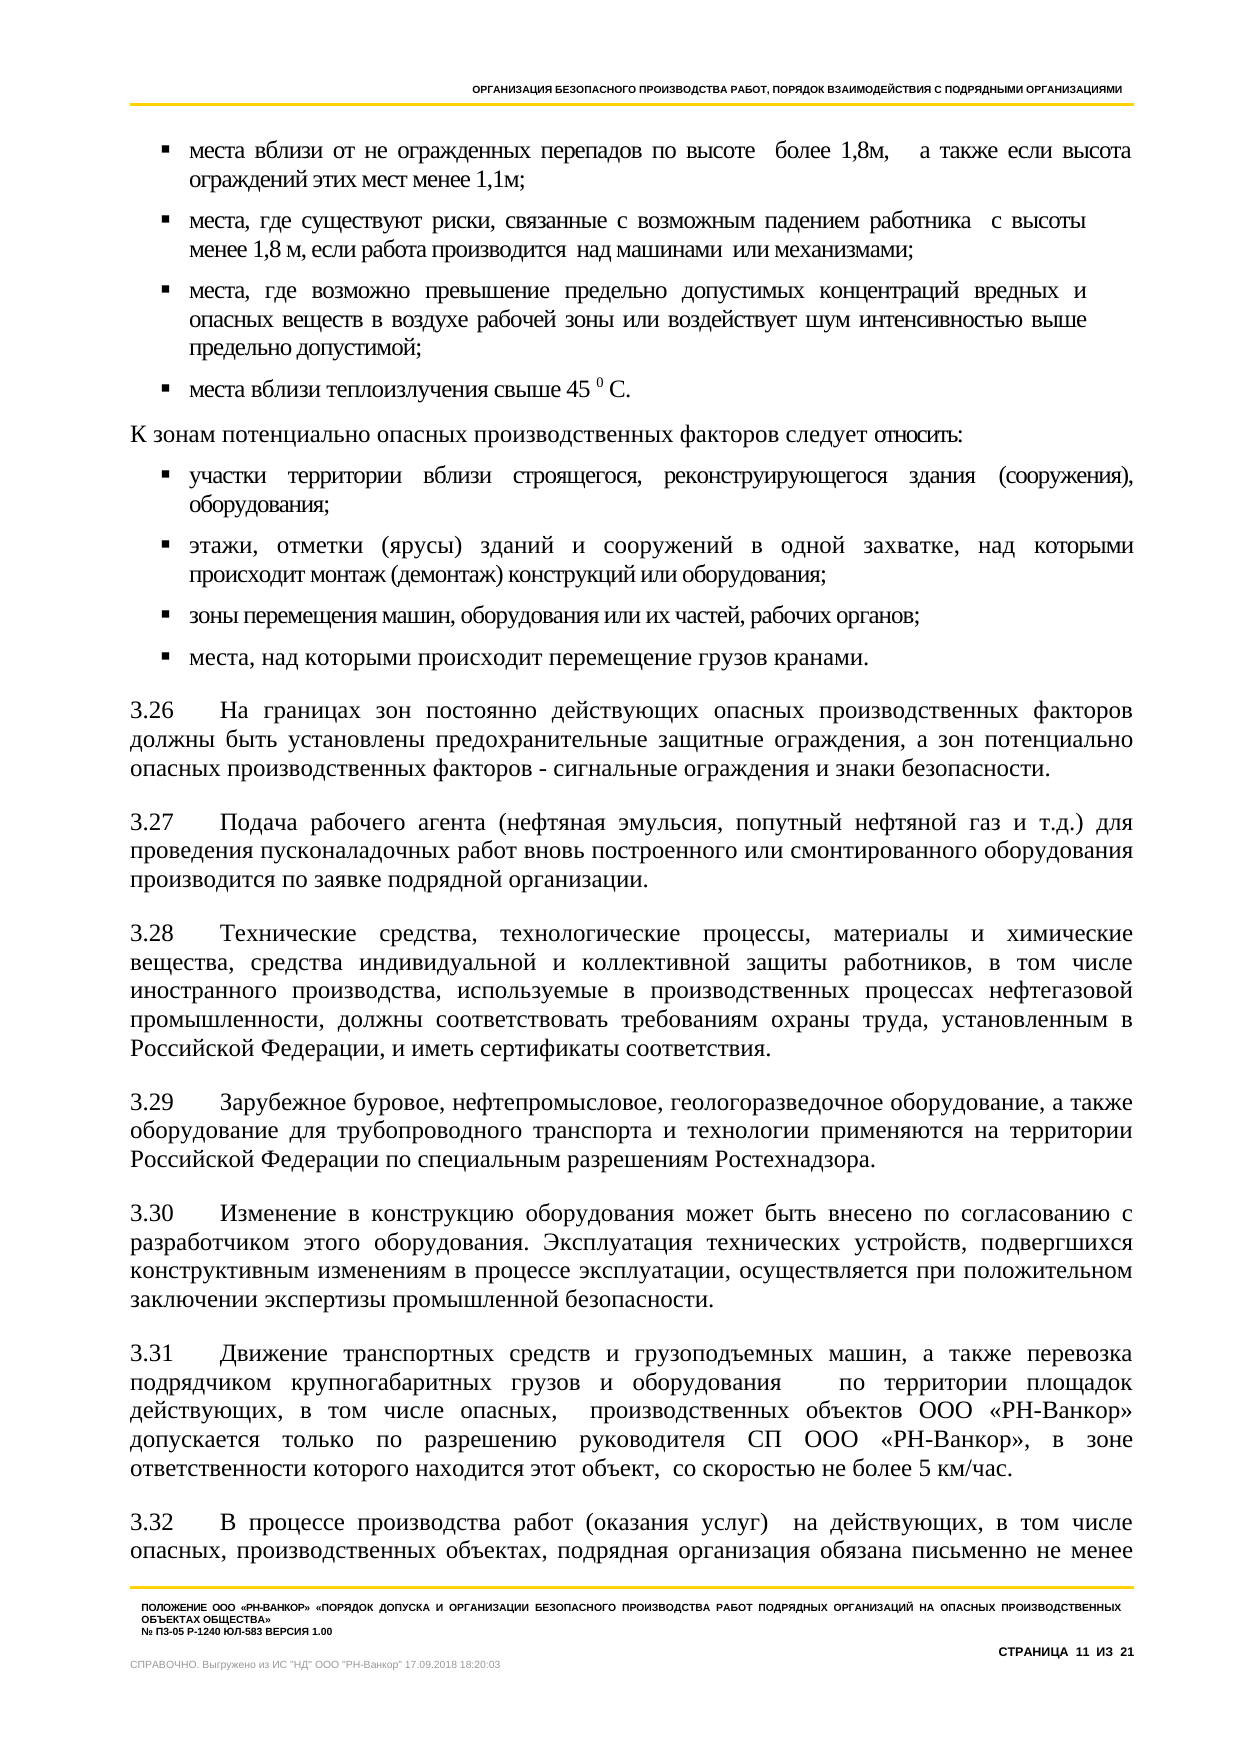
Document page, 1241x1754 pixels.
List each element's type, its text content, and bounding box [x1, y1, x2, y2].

list места, где возможно превышение предельно допустимых концентраций вредных и опасных веществ в воздухе рабочей зоны или воздействует шум интенсивностью выше предельно допустимой; [159, 275, 1088, 361]
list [130, 1507, 1134, 1564]
list места, где существуют риски, связанные с возможным падением работника с высоты менее 1,8 м, если работа производится над машинами или механизмами; [159, 205, 1088, 262]
list Изменение в конструкцию оборудования может быть внесено по согласованию с разработчиком этого оборудования. Эксплуатация технических устройств, подвергшихся конструктивным изменениям в процессе эксплуатации, осуществляется при положительном заключении экспертизы промышленной безопасности. [130, 1198, 1134, 1313]
list На границах зон постоянно действующих опасных производственных факторов должны быть установлены предохранительные защитные ограждения, а зон потенциально опасных производственных факторов - сигнальные ограждения и знаки безопасности. [130, 695, 1134, 782]
list Подача рабочего агента (нефтяная эмульсия, попутный нефтяной газ и т.д.) для проведения пусконаладочных работ вновь построенного или смонтированного оборудования производится по заявке подрядной организации. [130, 807, 1134, 893]
list участки территории вблизи строящегося, реконструирующегося здания (сооружения), оборудования; [159, 460, 1134, 518]
list Технические средства, технологические процессы, материалы и химические вещества, средства индивидуальной и коллективной защиты работников, в том числе иностранного производства, используемые в производственных процессах нефтегазовой промышленности, должны соответствовать требованиям охраны труда, установленным в Российской Федерации, и иметь сертификаты соответствия. [130, 918, 1134, 1062]
list зоны перемещения машин, оборудования или их частей, рабочих органов; [159, 600, 1134, 629]
list места вблизи теплоизлучения свыше 45 0 С. [159, 374, 1134, 402]
list Движение транспортных средств и грузоподъемных машин, а также перевозка подрядчиком крупногабаритных грузов и оборудования по территории площадок действующих, в том числе опасных, производственных объектов ООО «РН-Ванкор» допускается только по разрешению руководителя СП ООО «РН-Ванкор», в зоне ответственности которого находится этот объект, со скоростью не более 5 км/час. [130, 1338, 1134, 1482]
list места вблизи от не огражденных перепадов по высоте более 1,8м, а также если высота ограждений этих мест менее 1,1м; [159, 135, 1134, 192]
list места, над которыми происходит перемещение грузов кранами. [159, 642, 1134, 670]
text К зонам потенциально опасных производственных факторов следует относить: [130, 419, 1134, 448]
list Зарубежное буровое, нефтепромысловое, геологоразведочное оборудование, а также оборудование для трубопроводного транспорта и технологии применяются на территории Российской Федерации по специальным разрешениям Ростехнадзора. [130, 1087, 1134, 1173]
list этажи, отметки (ярусы) зданий и сооружений в одной захватке, над которыми происходит монтаж (демонтаж) конструкций или оборудования; [159, 530, 1134, 588]
